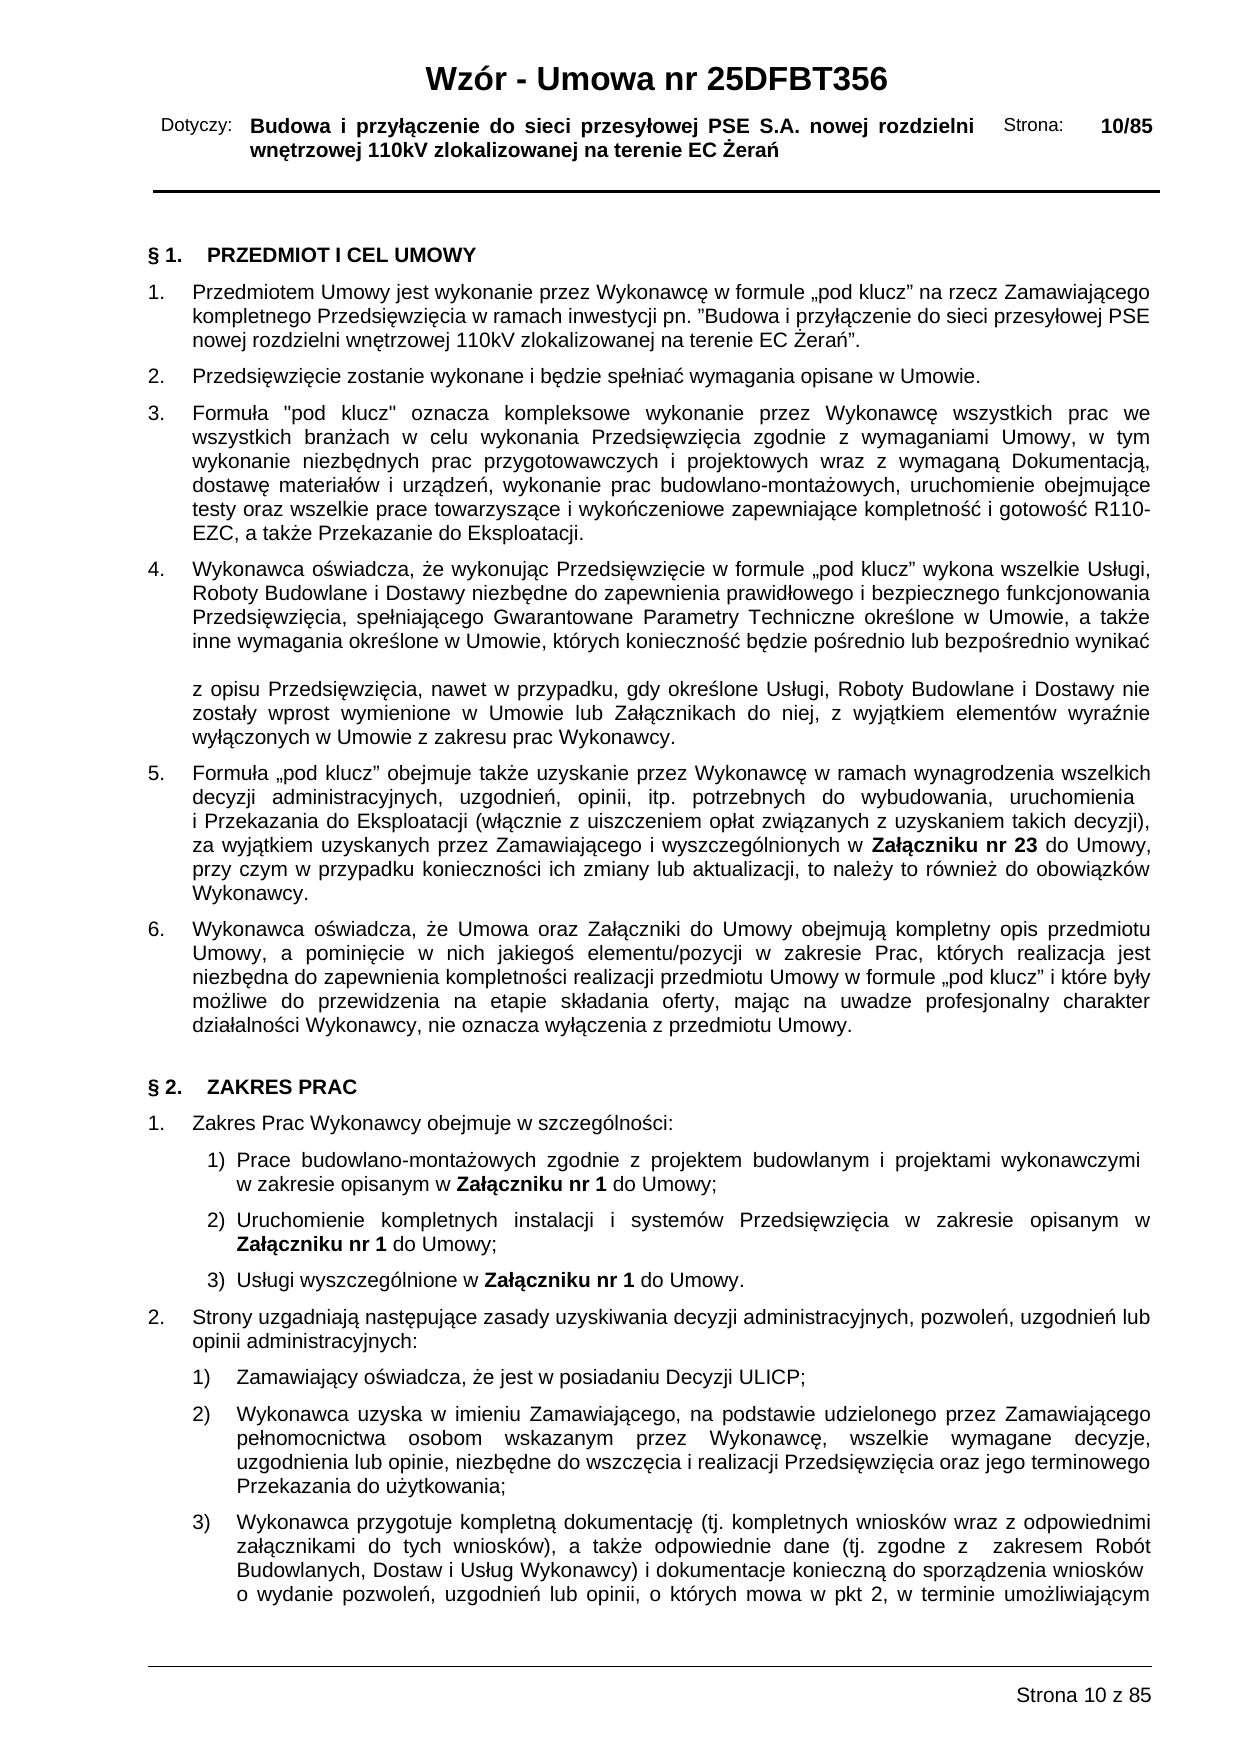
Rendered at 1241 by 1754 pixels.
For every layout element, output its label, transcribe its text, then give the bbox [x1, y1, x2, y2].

list Uruchomienie kompletnych instalacji i systemów Przedsięwzięcia w zakresie opisanym w Załączniku nr 1 do Umowy; [207, 1208, 1152, 1256]
list Zakres Prac Wykonawcy obejmuje w szczególności: [148, 1111, 1152, 1135]
list Wykonawca oświadcza, że wykonując Przedsięwzięcie w formule „pod klucz” wykona wszelkie Usługi, Roboty Budowlane i Dostawy niezbędne do zapewnienia prawidłowego i bezpiecznego funkcjonowania Przedsięwzięcia, spełniającego Gwarantowane Parametry Techniczne określone w Umowie, a także inne wymagania określone w Umowie, których konieczność będzie pośrednio lub bezpośrednio wynikać z opisu Przedsięwzięcia, nawet w przypadku, gdy określone Usługi, Roboty Budowlane i Dostawy nie zostały wprost wymienione w Umowie lub Załącznikach do niej, z wyjątkiem elementów wyraźnie wyłączonych w Umowie z zakresu prac Wykonawcy. [148, 557, 1152, 748]
list Prace budowlano-montażowych zgodnie z projektem budowlanym i projektami wykonawczymi w zakresie opisanym w Załączniku nr 1 do Umowy; [207, 1147, 1152, 1195]
list Wykonawca uzyska w imieniu Zamawiającego, na podstawie udzielonego przez Zamawiającego pełnomocnictwa osobom wskazanym przez Wykonawcę, wszelkie wymagane decyzje, uzgodnienia lub opinie, niezbędne do wszczęcia i realizacji Przedsięwzięcia oraz jego terminowego Przekazania do użytkowania; [192, 1402, 1152, 1497]
list Strony uzgadniają następujące zasady uzyskiwania decyzji administracyjnych, pozwoleń, uzgodnień lub opinii administracyjnych: [148, 1305, 1152, 1353]
list Usługi wyszczególnione w Załączniku nr 1 do Umowy. [207, 1268, 1152, 1292]
list Przedsięwzięcie zostanie wykonane i będzie spełniać wymagania opisane w Umowie. [148, 364, 1152, 388]
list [192, 1510, 1152, 1606]
subtitle ZAKRES PRAC [148, 1074, 1152, 1098]
list Przedmiotem Umowy jest wykonanie przez Wykonawcę w formule „pod klucz” na rzecz Zamawiającego kompletnego Przedsięwzięcia w ramach inwestycji pn. ”Budowa i przyłączenie do sieci przesyłowej PSE nowej rozdzielni wnętrzowej 110kV zlokalizowanej na terenie EC Żerań”. [148, 280, 1152, 352]
list Formuła „pod klucz” obejmuje także uzyskanie przez Wykonawcę w ramach wynagrodzenia wszelkich decyzji administracyjnych, uzgodnień, opinii, itp. potrzebnych do wybudowania, uruchomienia i Przekazania do Eksploatacji (włącznie z uiszczeniem opłat związanych z uzyskaniem takich decyzji), za wyjątkiem uzyskanych przez Zamawiającego i wyszczególnionych w Załączniku nr 23 do Umowy, przy czym w przypadku konieczności ich zmiany lub aktualizacji, to należy to również do obowiązków Wykonawcy. [148, 761, 1152, 905]
list Wykonawca oświadcza, że Umowa oraz Załączniki do Umowy obejmują kompletny opis przedmiotu Umowy, a pominięcie w nich jakiegoś elementu/pozycji w zakresie Prac, których realizacja jest niezbędna do zapewnienia kompletności realizacji przedmiotu Umowy w formule „pod klucz” i które były możliwe do przewidzenia na etapie składania oferty, mając na uwadze profesjonalny charakter działalności Wykonawcy, nie oznacza wyłączenia z przedmiotu Umowy. [148, 917, 1152, 1037]
list Formuła "pod klucz" oznacza kompleksowe wykonanie przez Wykonawcę wszystkich prac we wszystkich branżach w celu wykonania Przedsięwzięcia zgodnie z wymaganiami Umowy, w tym wykonanie niezbędnych prac przygotowawczych i projektowych wraz z wymaganą Dokumentacją, dostawę materiałów i urządzeń, wykonanie prac budowlano-montażowych, uruchomienie obejmujące testy oraz wszelkie prace towarzyszące i wykończeniowe zapewniające kompletność i gotowość R110-EZC, a także Przekazanie do Eksploatacji. [148, 401, 1152, 544]
subtitle Przedmiot I CEL Umowy [148, 243, 1152, 267]
list Zamawiający oświadcza, że jest w posiadaniu Decyzji ULICP; [192, 1365, 1152, 1389]
